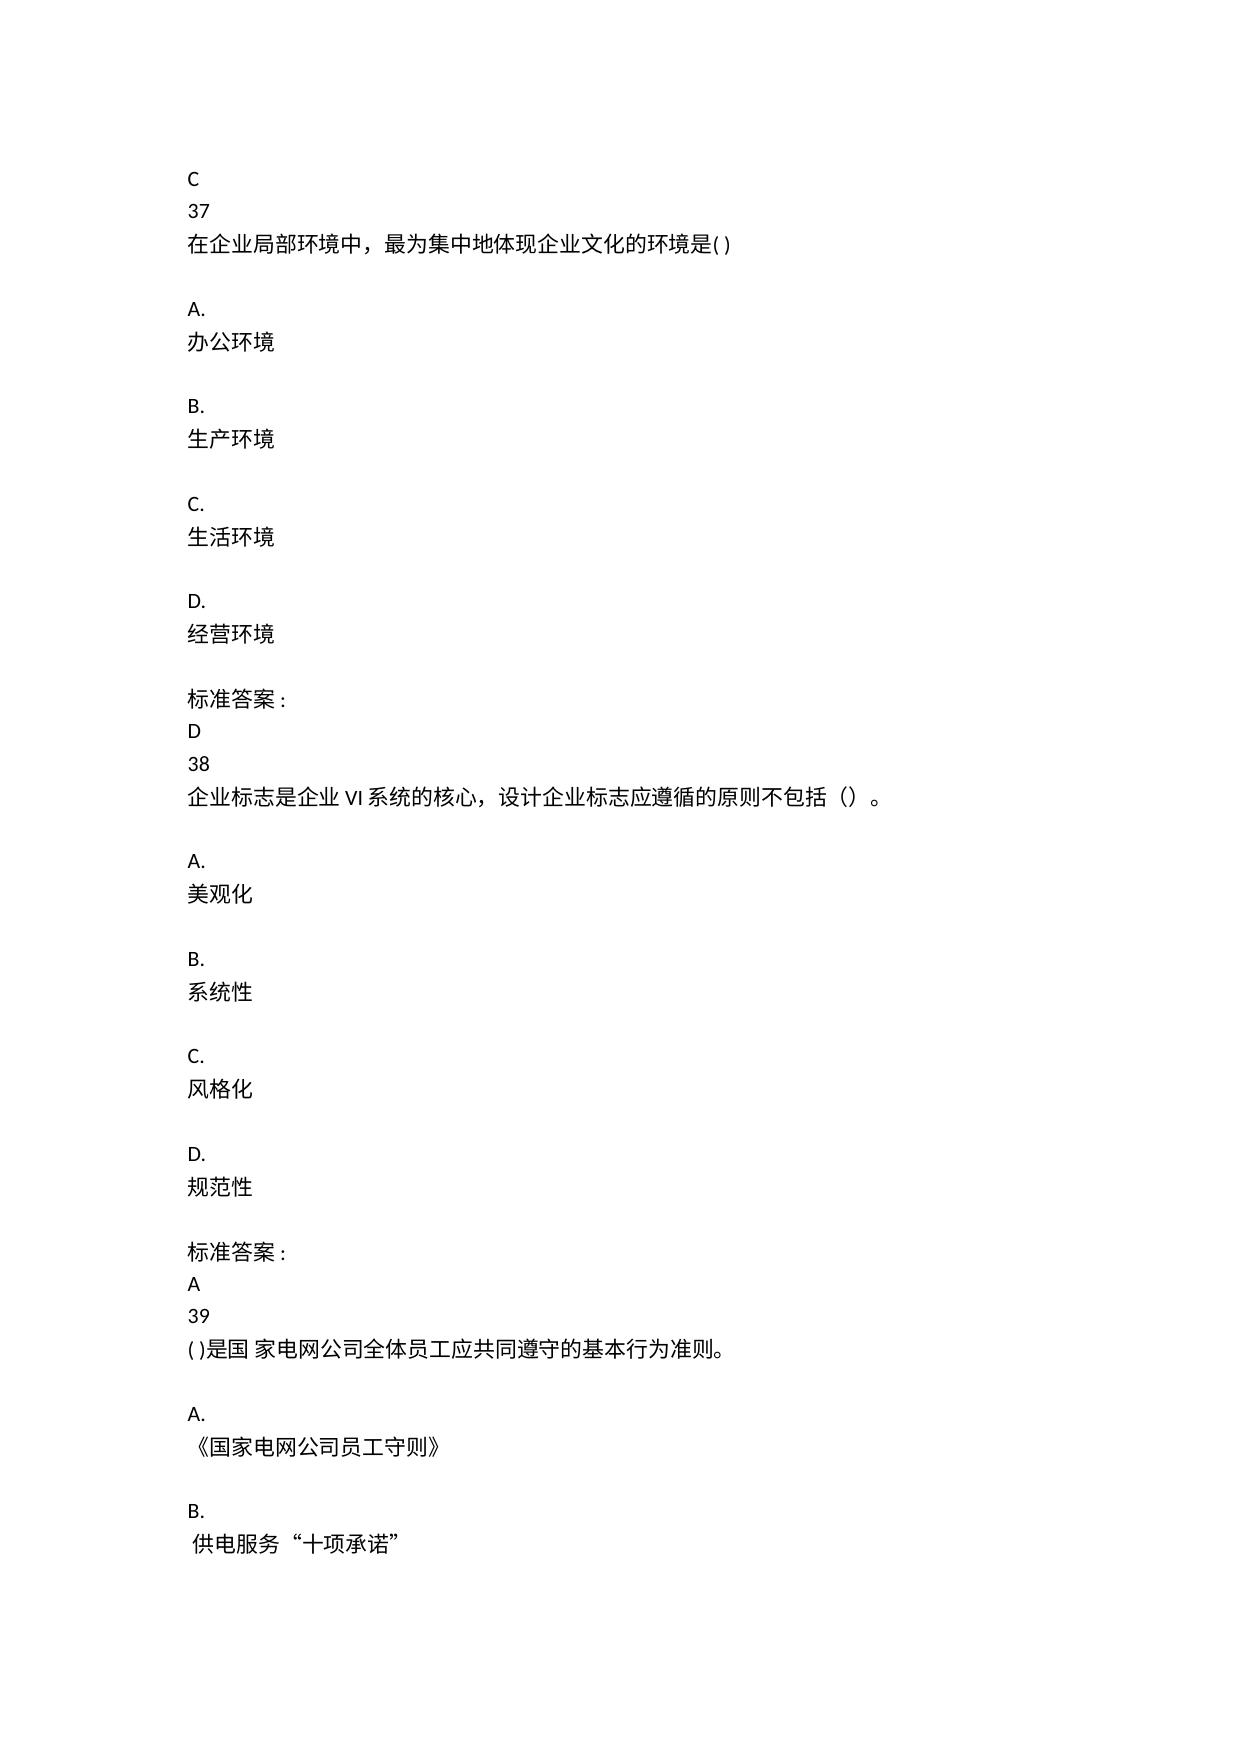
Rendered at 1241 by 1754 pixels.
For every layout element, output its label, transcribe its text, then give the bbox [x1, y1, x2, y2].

list C. [187, 1039, 1053, 1072]
list 37 [187, 194, 1053, 227]
list 经营环境 [187, 617, 1053, 649]
list B. [187, 942, 1053, 974]
list B. [187, 1494, 1053, 1527]
list B. [187, 389, 1053, 422]
list A. [187, 292, 1053, 324]
list 标准答案 : [187, 1234, 1053, 1267]
list 生产环境 [187, 422, 1053, 454]
list 38 [187, 747, 1053, 779]
list ( )是国 家电网公司全体员工应共同遵守的基本行为准则。 [187, 1332, 1053, 1364]
list 《国家电网公司员工守则》 [187, 1429, 1053, 1462]
list 生活环境 [187, 519, 1053, 552]
list 在企业局部环境中，最为集中地体现企业文化的环境是( ) [187, 227, 1053, 259]
list A. [187, 844, 1053, 877]
list D. [187, 584, 1053, 617]
list A [187, 1267, 1053, 1299]
list 标准答案 : [187, 682, 1053, 714]
list 系统性 [187, 974, 1053, 1007]
list D [187, 714, 1053, 747]
list 办公环境 [187, 324, 1053, 357]
list C [187, 162, 1053, 194]
list A. [187, 1397, 1053, 1429]
list C. [187, 487, 1053, 519]
list D. [187, 1137, 1053, 1169]
list 企业标志是企业VI系统的核心，设计企业标志应遵循的原则不包括（）。 [187, 779, 1053, 812]
list 供电服务“十项承诺” [187, 1527, 1053, 1559]
list 39 [187, 1299, 1053, 1332]
list 规范性 [187, 1169, 1053, 1202]
list 美观化 [187, 877, 1053, 909]
list 风格化 [187, 1072, 1053, 1104]
